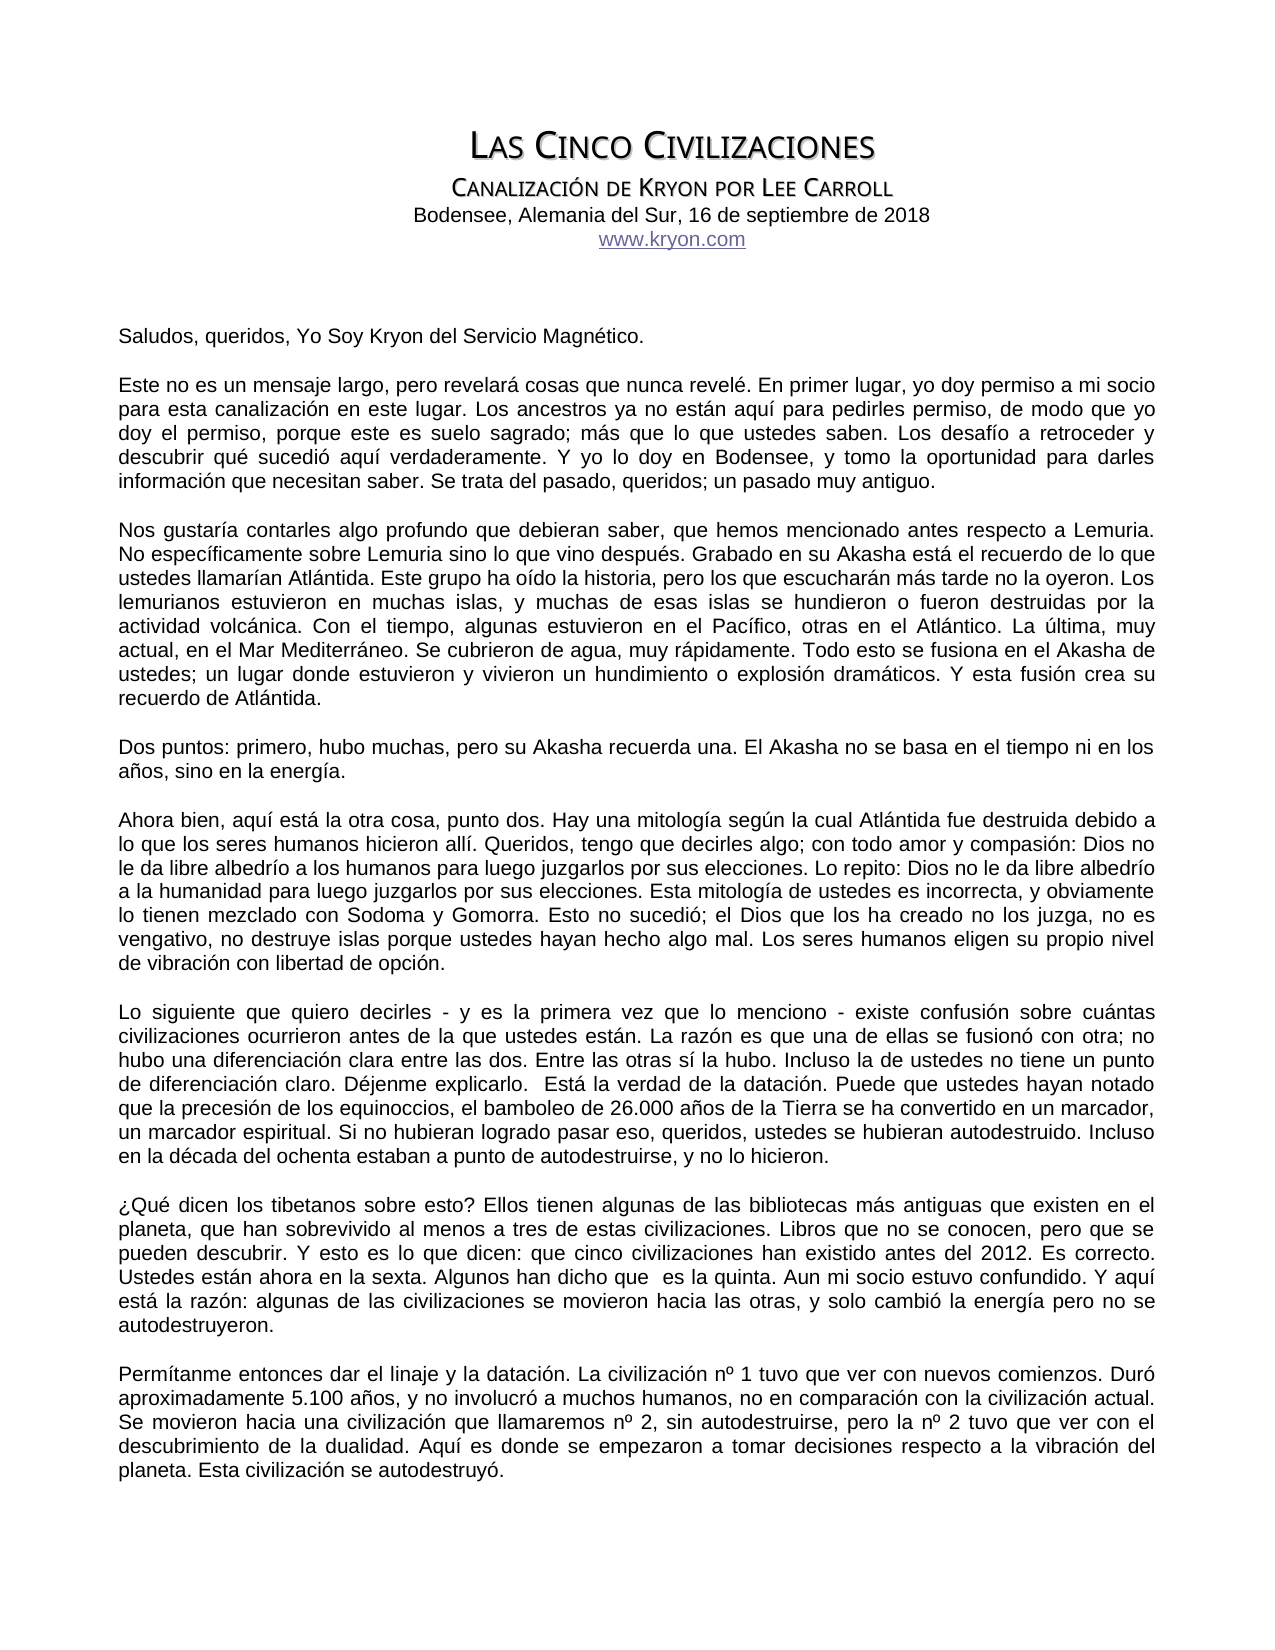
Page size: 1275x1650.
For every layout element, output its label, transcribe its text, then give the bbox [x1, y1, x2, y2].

text Saludos, queridos, Yo Soy Kryon del Servicio Magnético. [118, 324, 1226, 348]
text Bodensee, Alemania del Sur, 16 de septiembre de 2018 www.kryon.com [118, 203, 1226, 251]
text Este no es un mensaje largo, pero revelará cosas que nunca revelé. En primer lugar, yo doy permiso a mi socio para esta canalización en este lugar. Los ancestros ya no están aquí para pedirles permiso, de modo que yo doy el permiso, porque este es suelo sagrado; más que lo que ustedes saben. Los desafío a retroceder y descubrir qué sucedió aquí verdaderamente. Y yo lo doy en Bodensee, y tomo la oportunidad para darles información que necesitan saber. Se trata del pasado, queridos; un pasado muy antiguo. [118, 373, 1157, 493]
text Nos gustaría contarles algo profundo que debieran saber, que hemos mencionado antes respecto a Lemuria. No específicamente sobre Lemuria sino lo que vino después. Grabado en su Akasha está el recuerdo de lo que ustedes llamarían Atlántida. Este grupo ha oído la historia, pero los que escucharán más tarde no la oyeron. Los lemurianos estuvieron en muchas islas, y muchas de esas islas se hundieron o fueron destruidas por la actividad volcánica. Con el tiempo, algunas estuvieron en el Pacífico, otras en el Atlántico. La última, muy actual, en el Mar Mediterráneo. Se cubrieron de agua, muy rápidamente. Todo esto se fusiona en el Akasha de ustedes; un lugar donde estuvieron y vivieron un hundimiento o explosión dramáticos. Y esta fusión crea su recuerdo de Atlántida. [118, 518, 1157, 709]
text Lo siguiente que quiero decirles - y es la primera vez que lo menciono - existe confusión sobre cuántas civilizaciones ocurrieron antes de la que ustedes están. La razón es que una de ellas se fusionó con otra; no hubo una diferenciación clara entre las dos. Entre las otras sí la hubo. Incluso la de ustedes no tiene un punto de diferenciación claro. Déjenme explicarlo. Está la verdad de la datación. Puede que ustedes hayan notado que la precesión de los equinoccios, el bamboleo de 26.000 años de la Tierra se ha convertido en un marcador, un marcador espiritual. Si no hubieran logrado pasar eso, queridos, ustedes se hubieran autodestruido. Incluso en la década del ochenta estaban a punto de autodestruirse, y no lo hicieron. [118, 1000, 1157, 1168]
text Las Cinco Civilizaciones Canalización de Kryon por Lee Carroll [118, 118, 1226, 203]
text ¿Qué dicen los tibetanos sobre esto? Ellos tienen algunas de las bibliotecas más antiguas que existen en el planeta, que han sobrevivido al menos a tres de estas civilizaciones. Libros que no se conocen, pero que se pueden descubrir. Y esto es lo que dicen: que cinco civilizaciones han existido antes del 2012. Es correcto. Ustedes están ahora en la sexta. Algunos han dicho que es la quinta. Aun mi socio estuvo confundido. Y aquí está la razón: algunas de las civilizaciones se movieron hacia las otras, y solo cambió la energía pero no se autodestruyeron. [118, 1193, 1157, 1337]
text Ahora bien, aquí está la otra cosa, punto dos. Hay una mitología según la cual Atlántida fue destruida debido a lo que los seres humanos hicieron allí. Queridos, tengo que decirles algo; con todo amor y compasión: Dios no le da libre albedrío a los humanos para luego juzgarlos por sus elecciones. Lo repito: Dios no le da libre albedrío a la humanidad para luego juzgarlos por sus elecciones. Esta mitología de ustedes es incorrecta, y obviamente lo tienen mezclado con Sodoma y Gomorra. Esto no sucedió; el Dios que los ha creado no los juzga, no es vengativo, no destruye islas porque ustedes hayan hecho algo mal. Los seres humanos eligen su propio nivel de vibración con libertad de opción. [118, 807, 1157, 975]
text Permítanme entonces dar el linaje y la datación. La civilización nº 1 tuvo que ver con nuevos comienzos. Duró aproximadamente 5.100 años, y no involucró a muchos humanos, no en comparación con la civilización actual. Se movieron hacia una civilización que llamaremos nº 2, sin autodestruirse, pero la nº 2 tuvo que ver con el descubrimiento de la dualidad. Aquí es donde se empezaron a tomar decisiones respecto a la vibración del planeta. Esta civilización se autodestruyó. [118, 1362, 1157, 1481]
text Dos puntos: primero, hubo muchas, pero su Akasha recuerda una. El Akasha no se basa en el tiempo ni en los años, sino en la energía. [118, 734, 1157, 782]
